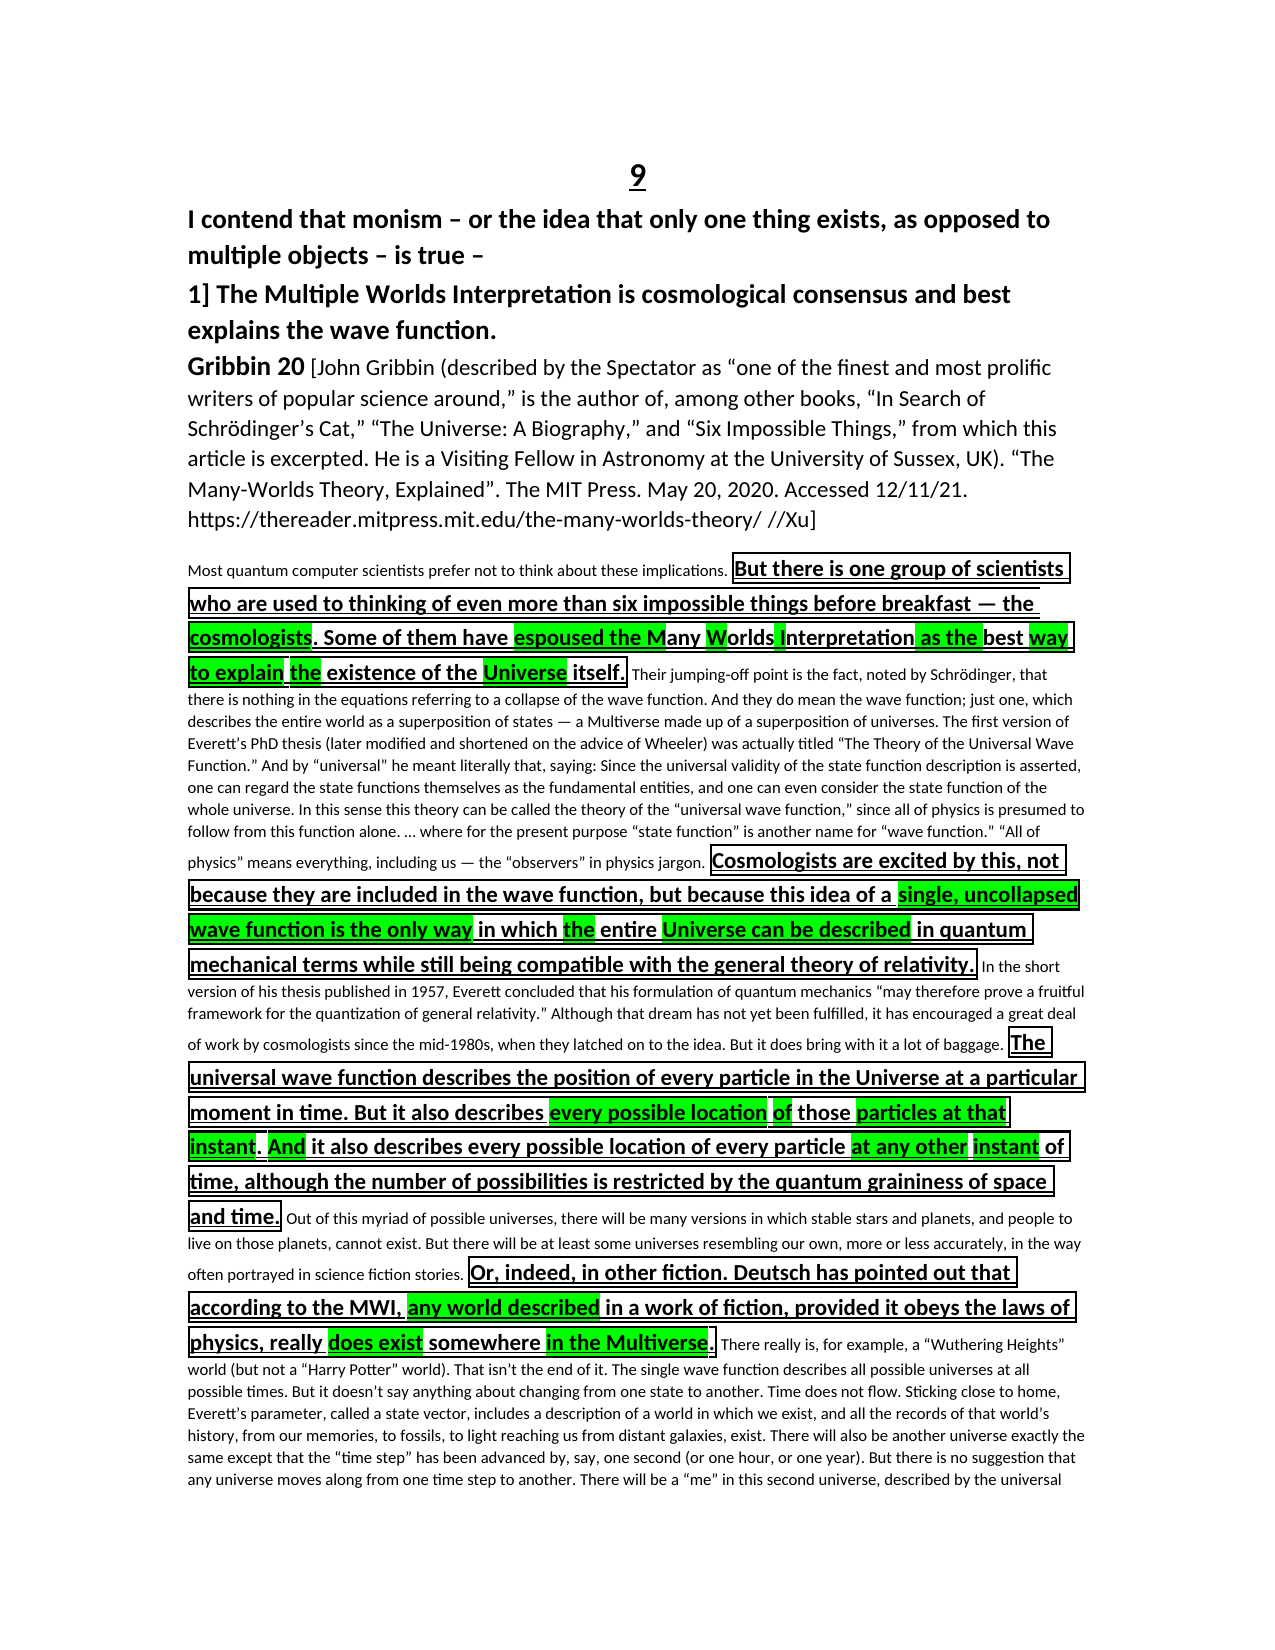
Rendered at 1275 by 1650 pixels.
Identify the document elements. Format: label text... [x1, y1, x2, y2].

subtitle 9 [187, 154, 1087, 195]
subtitle I contend that monism – or the idea that only one thing exists, as opposed to multiple objects – is true – [187, 202, 1087, 271]
text Gribbin 20 [John Gribbin (described by the Spectator as “one of the finest and most prolific writers of popular science around,” is the author of, among other books, “In Search of Schrödinger’s Cat,” “The Universe: A Biography,” and “Six Impossible Things,” from which this article is excerpted. He is a Visiting Fellow in Astronomy at the University of Sussex, UK). “The Many-Worlds Theory, Explained”. The MIT Press. May 20, 2020. Accessed 12/11/21. https://thereader.mitpress.mit.edu/the-many-worlds-theory/ //Xu] [187, 349, 1087, 533]
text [187, 552, 1087, 1489]
subtitle 1] The Multiple Worlds Interpretation is cosmological consensus and best explains the wave function. [187, 278, 1087, 346]
